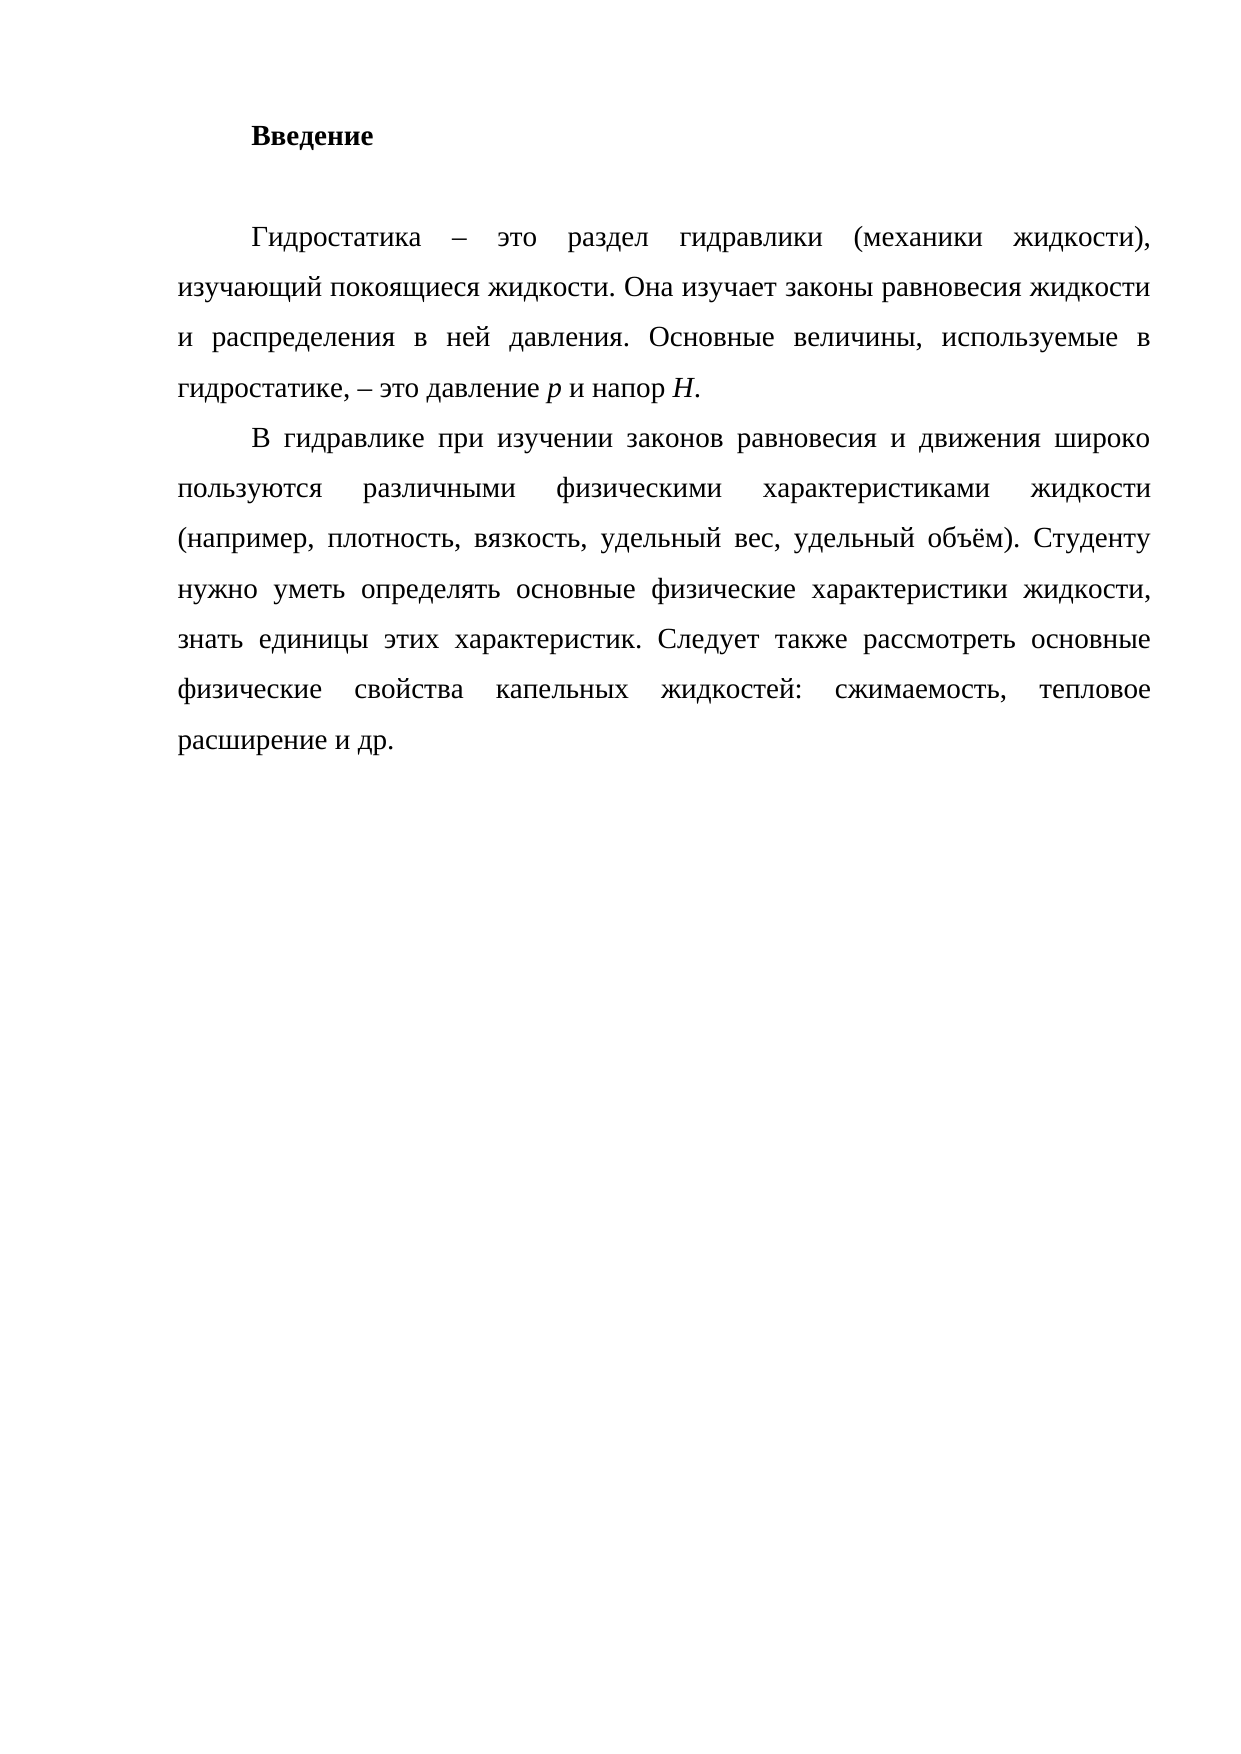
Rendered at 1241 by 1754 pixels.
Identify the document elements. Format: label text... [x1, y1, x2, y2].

text Гидростатика – это раздел гидравлики (механики жидкости), изучающий покоящиеся жидкости. Она изучает законы равновесия жидкости и распределения в ней давления. Основные величины, используемые в гидростатике, – это давление p и напор H. [177, 219, 1152, 403]
text Введение [177, 118, 1152, 152]
text В гидравлике при изучении законов равновесия и движения широко пользуются различными физическими характеристиками жидкости (например, плотность, вязкость, удельный вес, удельный объём). Студенту нужно уметь определять основные физические характеристики жидкости, знать единицы этих характеристик. Следует также рассмотреть основные физические свойства капельных жидкостей: сжимаемость, тепловое расширение и др. [177, 420, 1152, 755]
